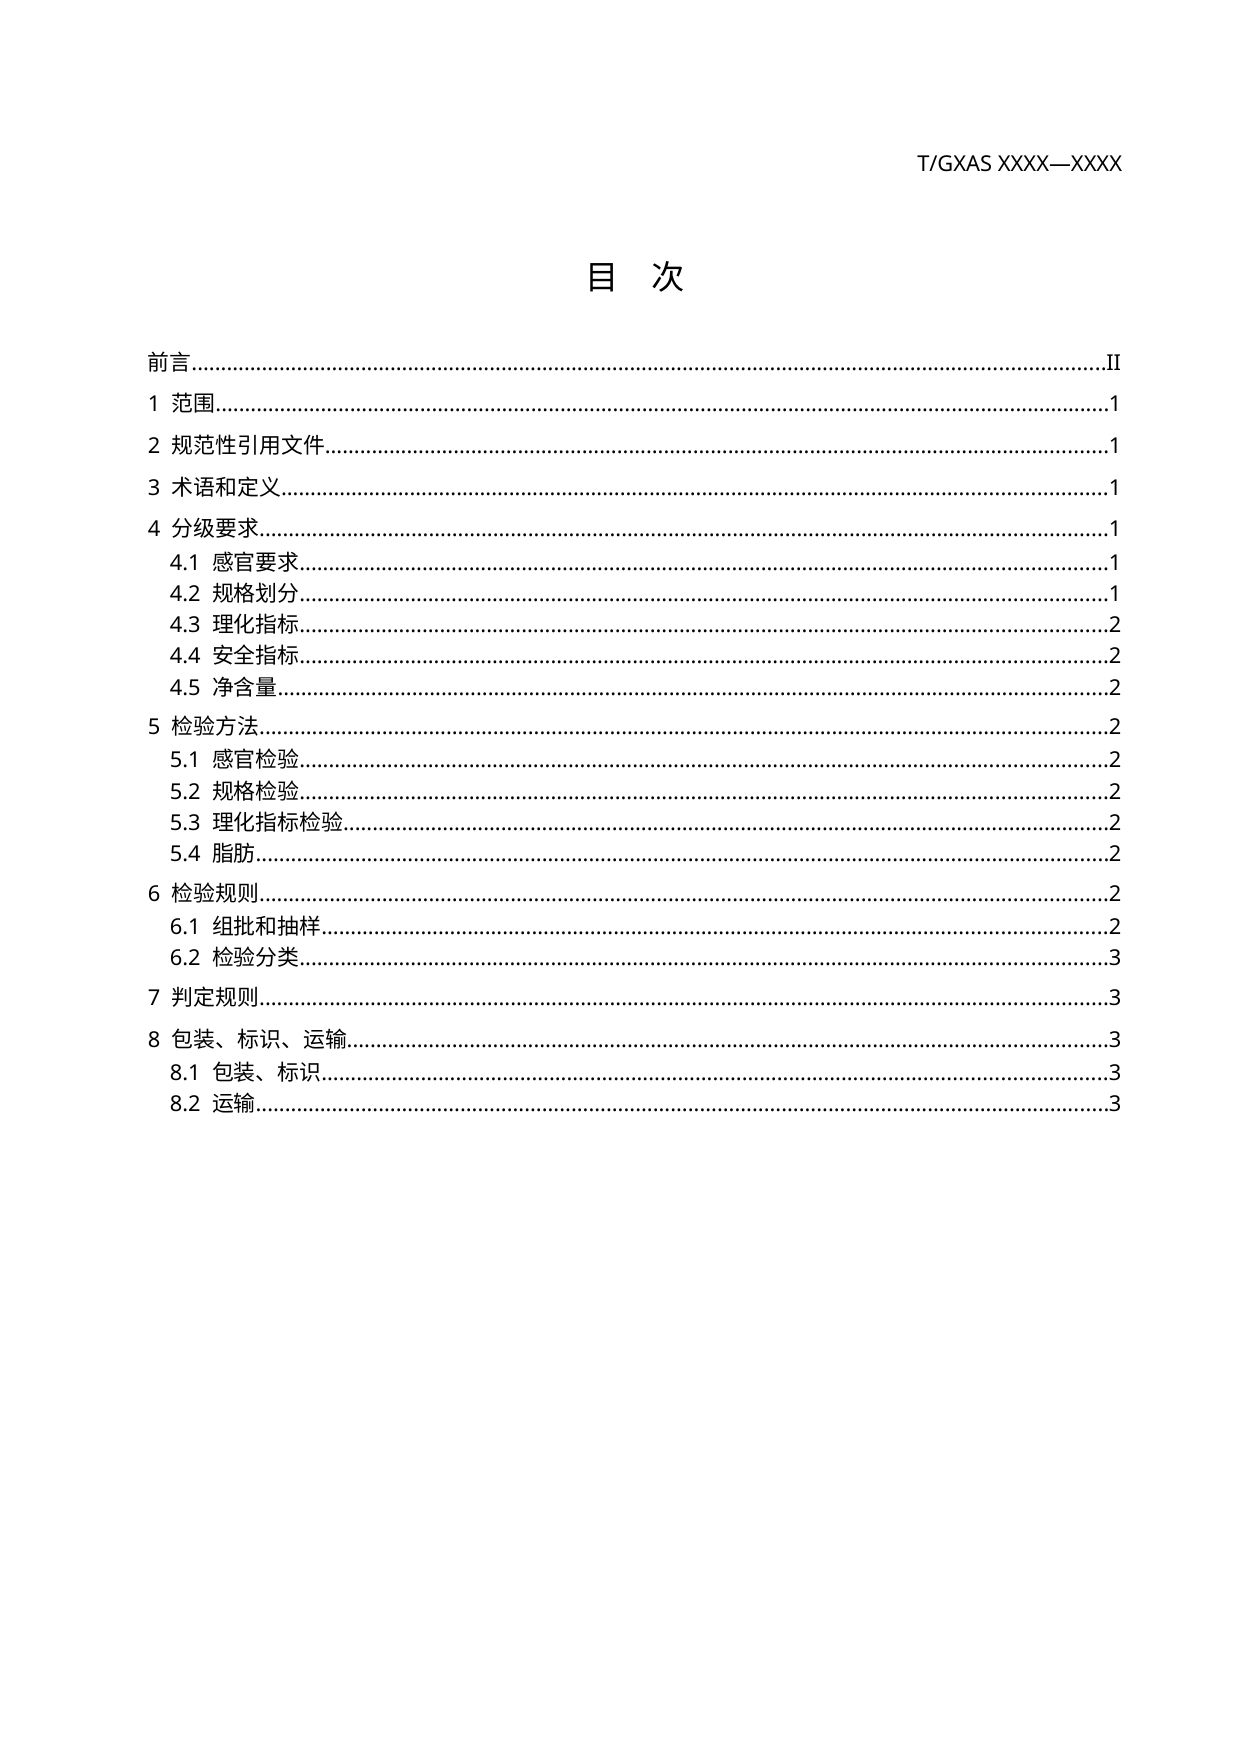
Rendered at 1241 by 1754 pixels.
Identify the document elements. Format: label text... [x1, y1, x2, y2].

text 5 检验方法 2 [148, 701, 1122, 743]
text 5.3 理化指标检验 2 [169, 805, 1122, 837]
text 6 检验规则 2 [148, 868, 1122, 909]
text 1 范围 1 [148, 378, 1122, 420]
text 5.1 感官检验 2 [169, 743, 1122, 774]
text 前言 II [148, 337, 1122, 378]
text 4.3 理化指标 2 [169, 607, 1122, 639]
text 7 判定规则 3 [148, 972, 1122, 1014]
text 8.2 运输 3 [169, 1087, 1122, 1118]
text 2 规范性引用文件 1 [148, 420, 1122, 462]
text 6.1 组批和抽样 2 [169, 909, 1122, 941]
text 3 术语和定义 1 [148, 462, 1122, 503]
text 6.2 检验分类 3 [169, 941, 1122, 972]
text 目次 [148, 251, 1122, 299]
text 8.1 包装、标识 3 [169, 1055, 1122, 1087]
text 4.1 感官要求 1 [169, 545, 1122, 576]
text 4.4 安全指标 2 [169, 639, 1122, 670]
text 4.2 规格划分 1 [169, 576, 1122, 607]
text 5.2 规格检验 2 [169, 774, 1122, 805]
text 4 分级要求 1 [148, 503, 1122, 545]
text 4.5 净含量 2 [169, 670, 1122, 701]
text 8 包装、标识、运输 3 [148, 1014, 1122, 1055]
text 5.4 脂肪 2 [169, 837, 1122, 868]
